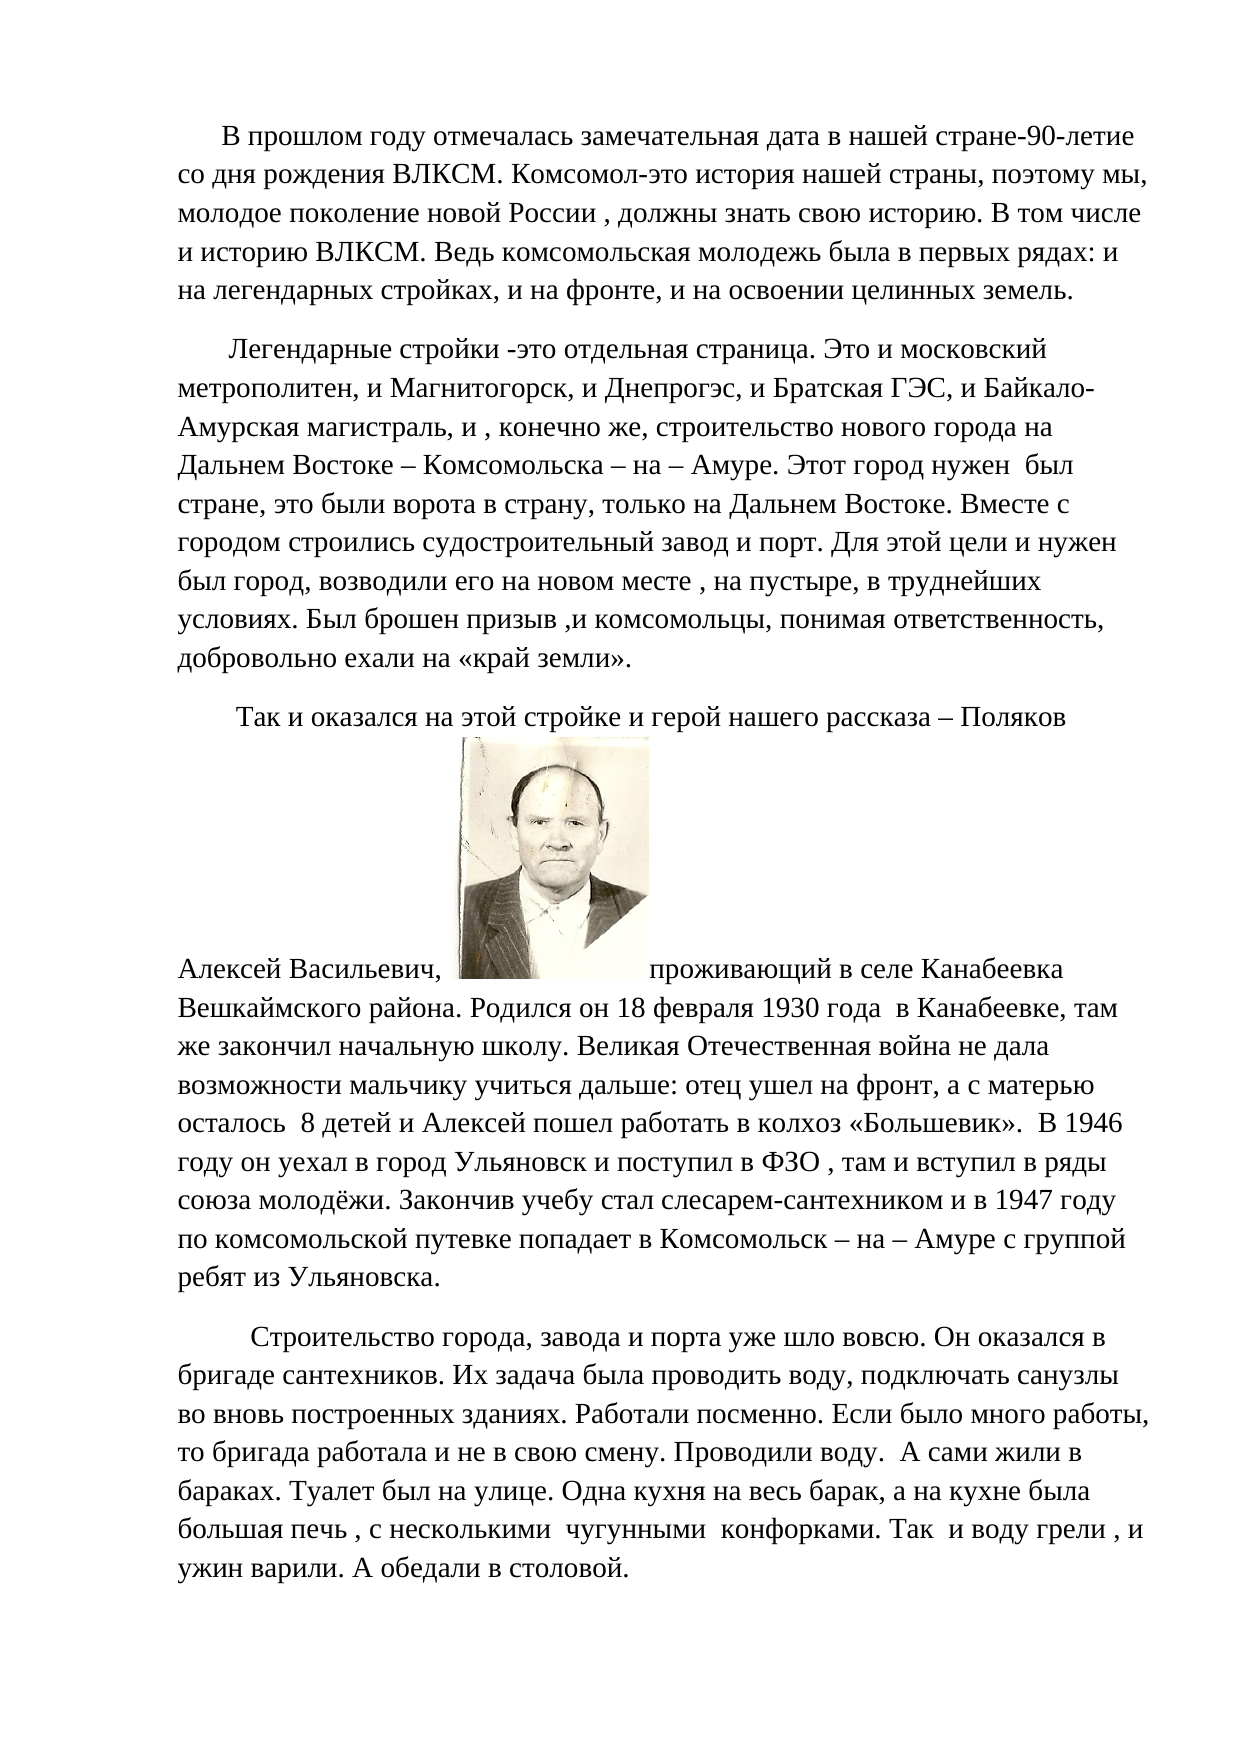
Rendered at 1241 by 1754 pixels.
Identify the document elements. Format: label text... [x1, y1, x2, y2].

text В прошлом году отмечалась замечательная дата в нашей стране-90-летие со дня рождения ВЛКСМ. Комсомол-это история нашей страны, поэтому мы, молодое поколение новой России , должны знать свою историю. В том числе и историю ВЛКСМ. Ведь комсомольская молодежь была в первых рядах: и на легендарных стройках, и на фронте, и на освоении целинных земель. [177, 118, 1152, 306]
text Так и оказался на этой стройке и герой нашего рассказа – Поляков Алексей Васильевич, проживающий в селе Канабеевка Вешкаймского района. Родился он 18 февраля 1930 года в Канабеевке, там же закончил начальную школу. Великая Отечественная война не дала возможности мальчику учиться дальше: отец ушел на фронт, а с матерью осталось 8 детей и Алексей пошел работать в колхоз «Большевик». В 1946 году он уехал в город Ульяновск и поступил в ФЗО , там и вступил в ряды союза молодёжи. Закончив учебу стал слесарем-сантехником и в 1947 году по комсомольской путевке попадает в Комсомольск – на – Амуре с группой ребят из Ульяновска. [177, 699, 1152, 1293]
text Строительство города, завода и порта уже шло вовсю. Он оказался в бригаде сантехников. Их задача была проводить воду, подключать санузлы во вновь построенных зданиях. Работали посменно. Если было много работы, то бригада работала и не в свою смену. Проводили воду. А сами жили в бараках. Туалет был на улице. Одна кухня на весь барак, а на кухне была большая печь , с несколькими чугунными конфорками. Так и воду грели , и ужин варили. А обедали в столовой. [177, 1319, 1152, 1584]
picture [449, 737, 650, 979]
text Легендарные стройки -это отдельная страница. Это и московский метрополитен, и Магнитогорск, и Днепрогэс, и Братская ГЭС, и Байкало-Амурская магистраль, и , конечно же, строительство нового города на Дальнем Востоке – Комсомольска – на – Амуре. Этот город нужен был стране, это были ворота в страну, только на Дальнем Востоке. Вместе с городом строились судостроительный завод и порт. Для этой цели и нужен был город, возводили его на новом месте , на пустыре, в труднейших условиях. Был брошен призыв ,и комсомольцы, понимая ответственность, добровольно ехали на «край земли». [177, 332, 1152, 673]
